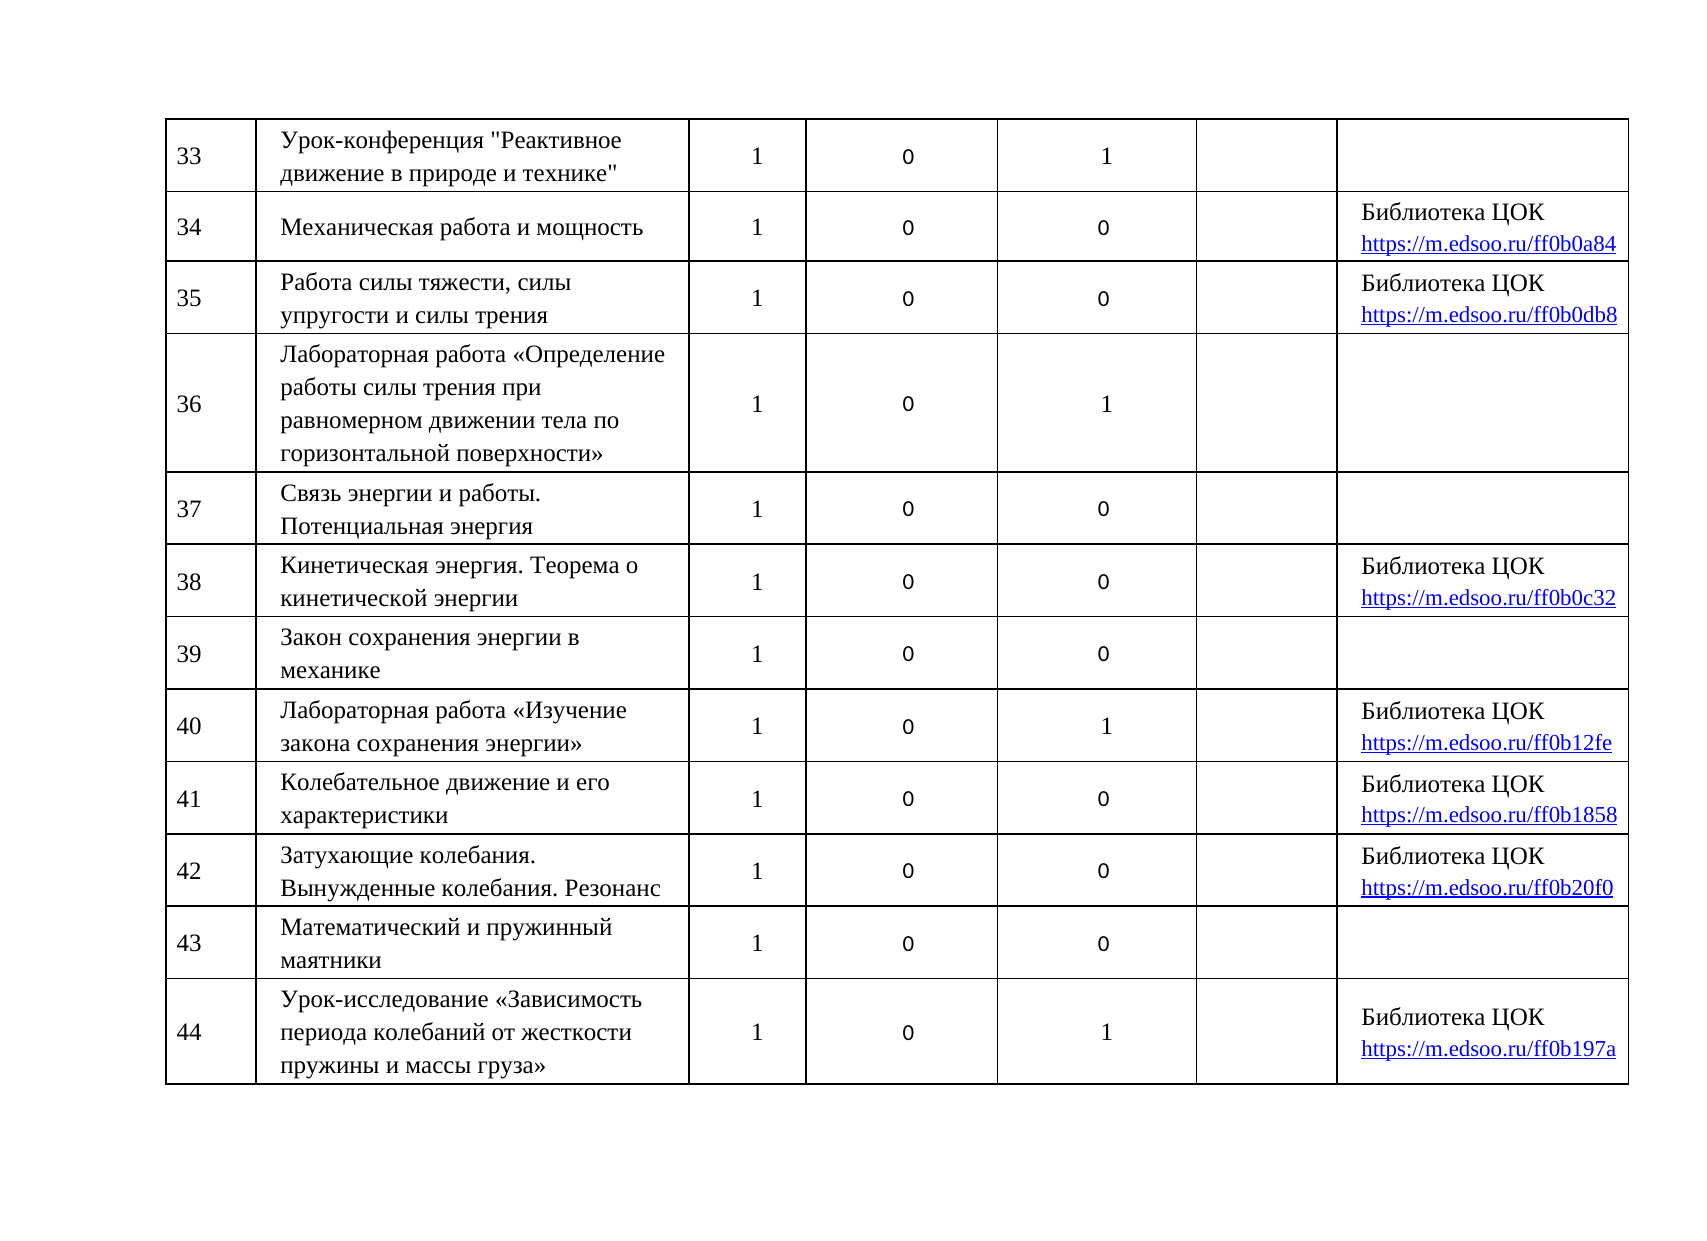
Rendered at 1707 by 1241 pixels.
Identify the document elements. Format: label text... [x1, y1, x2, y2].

table_cell 0 [998, 262, 1196, 332]
table_cell [1197, 473, 1336, 543]
table_cell 0 [998, 473, 1196, 543]
table_cell [1197, 690, 1336, 761]
table_cell 35 [167, 262, 255, 332]
table_cell 33 [167, 120, 255, 191]
table_cell [1197, 762, 1336, 833]
table_cell Библиотека ЦОК https://m.edsoo.ru/ff0b1858 [1338, 762, 1628, 833]
table_cell 37 [167, 473, 255, 543]
table_cell 1 [690, 192, 805, 260]
table_cell 0 [998, 762, 1196, 833]
table_cell 1 [998, 690, 1196, 761]
table_cell Математический и пружинный маятники [257, 907, 688, 978]
table_cell 0 [807, 907, 997, 978]
table_cell Урок-конференция "Реактивное движение в природе и технике" [257, 120, 688, 191]
table_cell 1 [690, 762, 805, 833]
table_cell Лабораторная работа «Определение работы силы трения при равномерном движении тела по горизонтальной поверхности» [257, 334, 688, 471]
table_cell 0 [807, 617, 997, 688]
table_cell 0 [998, 617, 1196, 688]
table_cell [1338, 334, 1628, 471]
table_cell 1 [690, 120, 805, 191]
table_cell 0 [807, 979, 997, 1083]
table_cell 0 [998, 907, 1196, 978]
table_cell Затухающие колебания. Вынужденные колебания. Резонанс [257, 835, 688, 905]
table_cell [1197, 907, 1336, 978]
table_cell [1197, 835, 1336, 905]
table_cell 1 [690, 334, 805, 471]
table_cell 38 [167, 545, 255, 616]
table_cell [1197, 334, 1336, 471]
table_cell [1338, 473, 1628, 543]
table_cell 1 [690, 835, 805, 905]
table_cell [1197, 120, 1336, 191]
table_cell [1197, 545, 1336, 616]
table_cell Работа силы тяжести, силы упругости и силы трения [257, 262, 688, 332]
table_cell 1 [998, 120, 1196, 191]
table_cell 0 [807, 334, 997, 471]
table_cell Кинетическая энергия. Теорема о кинетической энергии [257, 545, 688, 616]
table_cell 0 [998, 835, 1196, 905]
table_cell [1338, 907, 1628, 978]
table_cell 1 [690, 617, 805, 688]
table_cell 43 [167, 907, 255, 978]
table_cell [1197, 262, 1336, 332]
table_cell Механическая работа и мощность [257, 192, 688, 260]
table_cell 0 [807, 120, 997, 191]
table_cell 1 [690, 545, 805, 616]
table_cell Библиотека ЦОК https://m.edsoo.ru/ff0b12fe [1338, 690, 1628, 761]
table_cell 0 [807, 690, 997, 761]
table_cell 0 [807, 835, 997, 905]
table_cell [1197, 979, 1336, 1083]
table_cell 1 [690, 979, 805, 1083]
table_cell Лабораторная работа «Изучение закона сохранения энергии» [257, 690, 688, 761]
table_cell Библиотека ЦОК https://m.edsoo.ru/ff0b20f0 [1338, 835, 1628, 905]
table_cell 34 [167, 192, 255, 260]
table_cell [1197, 192, 1336, 260]
table_cell 39 [167, 617, 255, 688]
table_cell 1 [998, 334, 1196, 471]
table_cell 44 [167, 979, 255, 1083]
table_cell 41 [167, 762, 255, 833]
table_cell Урок-исследование «Зависимость периода колебаний от жесткости пружины и массы груза» [257, 979, 688, 1083]
table_cell 0 [807, 762, 997, 833]
table_cell 36 [167, 334, 255, 471]
table_cell Библиотека ЦОК https://m.edsoo.ru/ff0b0a84 [1338, 192, 1628, 260]
table_cell Закон сохранения энергии в механике [257, 617, 688, 688]
table_cell Связь энергии и работы. Потенциальная энергия [257, 473, 688, 543]
table_cell Библиотека ЦОК https://m.edsoo.ru/ff0b197a [1338, 979, 1628, 1083]
table_cell 0 [998, 192, 1196, 260]
table_cell 1 [690, 690, 805, 761]
table_cell 0 [807, 192, 997, 260]
table_cell 0 [807, 473, 997, 543]
table_cell Библиотека ЦОК https://m.edsoo.ru/ff0b0c32 [1338, 545, 1628, 616]
table_cell 42 [167, 835, 255, 905]
table_cell 1 [690, 907, 805, 978]
table_cell [1197, 617, 1336, 688]
table_cell 1 [998, 979, 1196, 1083]
table_cell [1338, 617, 1628, 688]
table_cell 1 [690, 473, 805, 543]
table_cell [1338, 120, 1628, 191]
table_cell Библиотека ЦОК https://m.edsoo.ru/ff0b0db8 [1338, 262, 1628, 332]
table_cell Колебательное движение и его характеристики [257, 762, 688, 833]
table_cell 0 [998, 545, 1196, 616]
table_cell 0 [807, 262, 997, 332]
table_cell 0 [807, 545, 997, 616]
table_cell 40 [167, 690, 255, 761]
table_cell 1 [690, 262, 805, 332]
